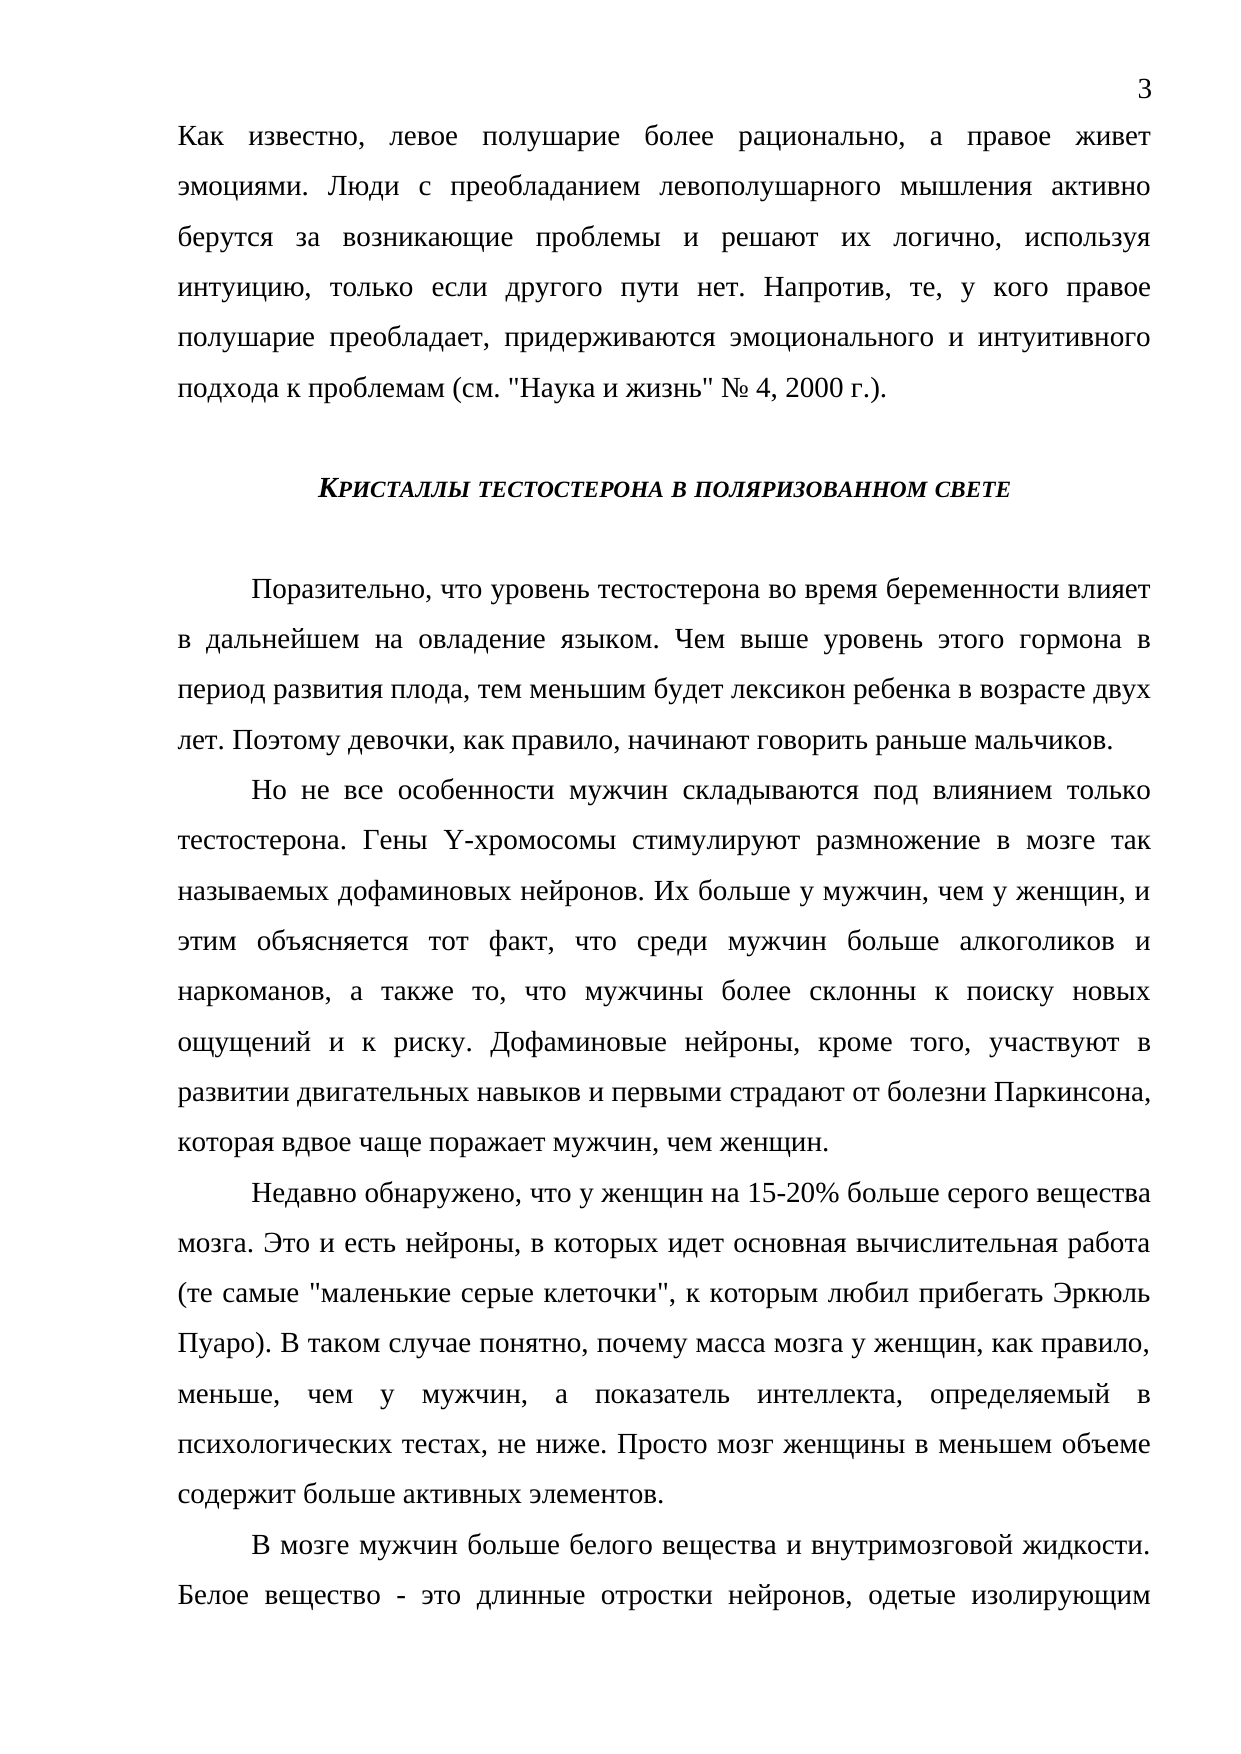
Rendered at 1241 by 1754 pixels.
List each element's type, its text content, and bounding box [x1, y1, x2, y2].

text Но не все особенности мужчин складываются под влиянием только тестостерона. Гены Y-хромосомы стимулируют размножение в мозге так называемых дофаминовых нейронов. Их больше у мужчин, чем у женщин, и этим объясняется тот факт, что среди мужчин больше алкоголиков и наркоманов, а также то, что мужчины более склонны к поиску новых ощущений и к риску. Дофаминовые нейроны, кроме того, участвуют в развитии двигательных навыков и первыми страдают от болезни Паркинсона, которая вдвое чаще поражает мужчин, чем женщин. [177, 772, 1152, 1158]
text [177, 118, 1152, 403]
subtitle Кристаллы тестостерона в поляризованном свете [177, 470, 1152, 504]
text Поразительно, что уровень тестостерона во время беременности влияет в дальнейшем на овладение языком. Чем выше уровень этого гормона в период развития плода, тем меньшим будет лексикон ребенка в возрасте двух лет. Поэтому девочки, как правило, начинают говорить раньше мальчиков. [177, 571, 1152, 755]
text Недавно обнаружено, что у женщин на 15-20% больше серого вещества мозга. Это и есть нейроны, в которых идет основная вычислительная работа (те самые "маленькие серые клеточки", к которым любил прибегать Эркюль Пуаро). В таком случае понятно, почему масса мозга у женщин, как правило, меньше, чем у мужчин, а показатель интеллекта, определяемый в психологических тестах, не ниже. Просто мозг женщины в меньшем объеме содержит больше активных элементов. [177, 1175, 1152, 1510]
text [177, 1527, 1152, 1611]
